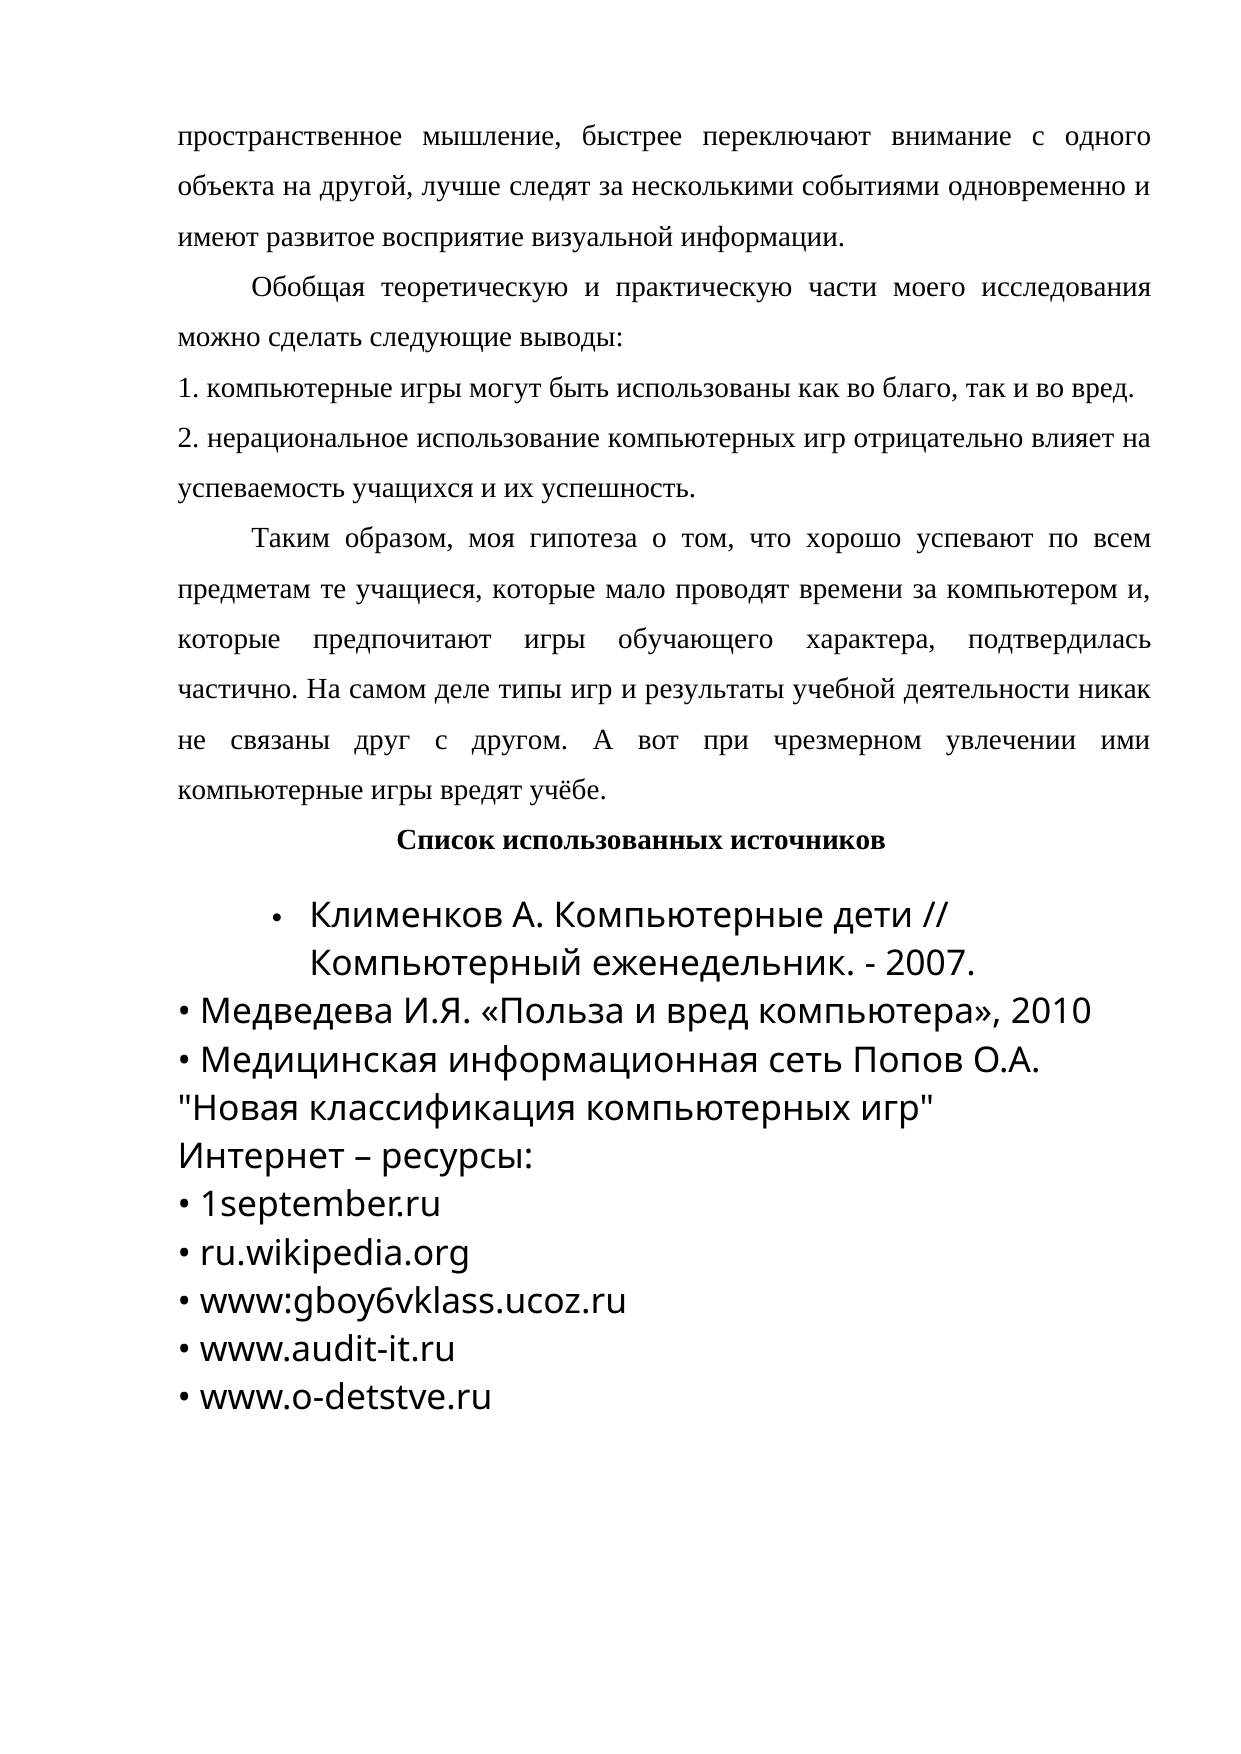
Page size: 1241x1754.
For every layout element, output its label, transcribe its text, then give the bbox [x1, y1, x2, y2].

text Таким образом, моя гипотеза о том, что хорошо успевают по всем предметам те учащиеся, которые мало проводят времени за компьютером и, которые предпочитают игры обучающего характера, подтвердилась частично. На самом деле типы игр и результаты учебной деятельности никак не связаны друг с другом. А вот при чрезмерном увлечении ими компьютерные игры вредят учёбе. [177, 521, 1152, 806]
text 1. компьютерные игры могут быть использованы как во благо, так и во вред. [177, 370, 1152, 403]
text Интернет – ресурсы: [177, 1131, 1152, 1179]
text • ru.wikipedia.org [177, 1227, 1152, 1275]
text • www:gboy6vklass.ucoz.ru [177, 1275, 1152, 1324]
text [177, 118, 1152, 252]
text Список использованных источников [177, 822, 1152, 856]
text • Медицинская информационная сеть Попов О.А. "Новая классификация компьютерных игр" [177, 1034, 1152, 1131]
text • Медведева И.Я. «Польза и вред компьютера», 2010 [177, 986, 1152, 1034]
text • 1september.ru [177, 1179, 1152, 1227]
text • www.audit-it.ru [177, 1324, 1152, 1372]
text Обобщая теоретическую и практическую части моего исследования можно сделать следующие выводы: [177, 269, 1152, 353]
text 2. нерациональное использование компьютерных игр отрицательно влияет на успеваемость учащихся и их успешность. [177, 420, 1152, 504]
list Клименков А. Компьютерные дети // Компьютерный еженедельник. - 2007. [272, 889, 1152, 986]
text • www.o-detstve.ru [177, 1372, 1152, 1420]
